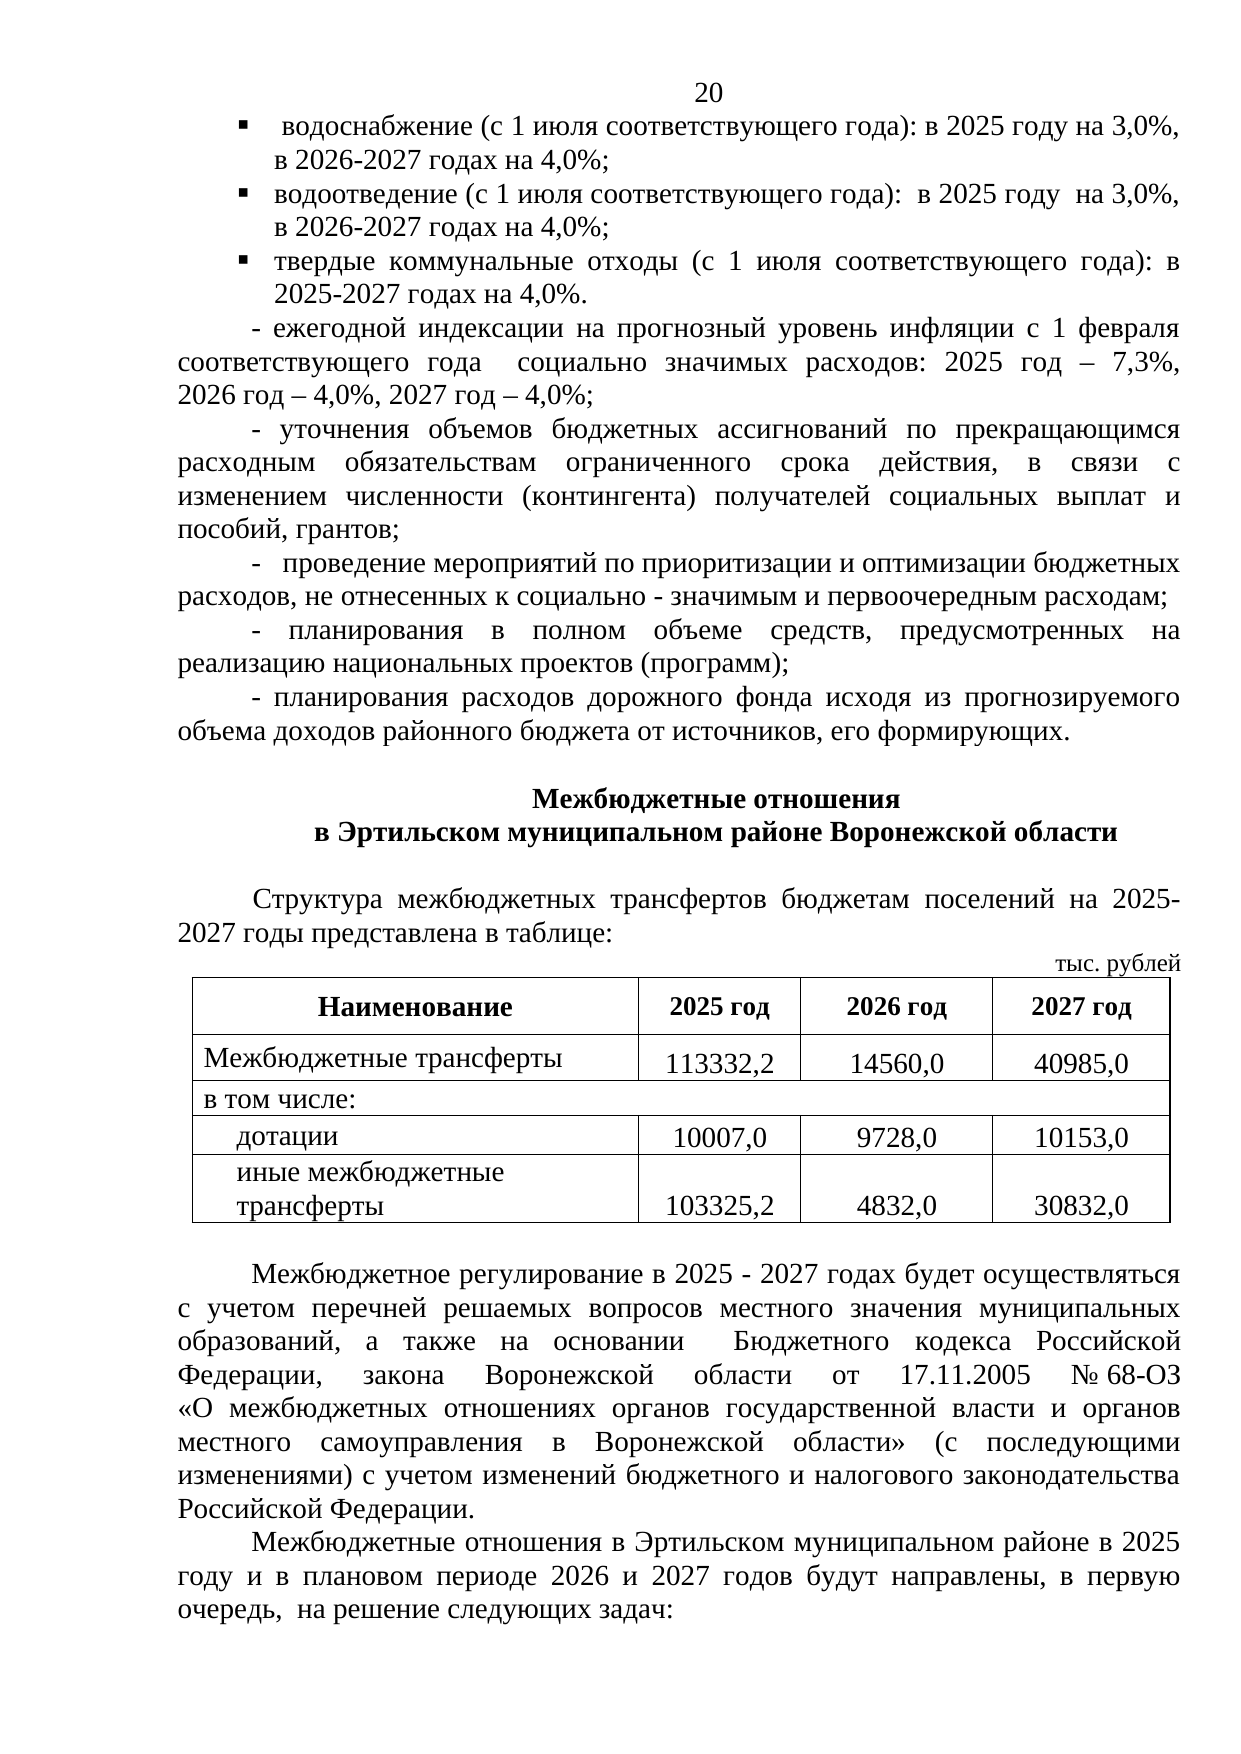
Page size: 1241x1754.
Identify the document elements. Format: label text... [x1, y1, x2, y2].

text Межбюджетные отношения [177, 781, 1181, 814]
text - планирования в полном объеме средств, предусмотренных на реализацию национальных проектов (программ); [177, 612, 1181, 679]
table_cell дотации [193, 1116, 638, 1153]
table_cell иные межбюджетные трансферты [193, 1155, 638, 1222]
text - ежегодной индексации на прогнозный уровень инфляции с 1 февраля соответствующего года социально значимых расходов: 2025 год – 7,3%, 2026 год – 4,0%, 2027 год – 4,0%; [177, 310, 1181, 411]
text Межбюджетное регулирование в 2025 - 2027 годах будет осуществляться с учетом перечней решаемых вопросов местного значения муниципальных образований, а также на основании Бюджетного кодекса Российской Федерации, закона Воронежской области от 17.11.2005 № 68-ОЗ «О межбюджетных отношениях органов государственной власти и органов местного самоуправления в Воронежской области» (с последующими изменениями) с учетом изменений бюджетного и налогового законодательства Российской Федерации. [177, 1256, 1181, 1524]
table_cell 113332,2 [639, 1035, 800, 1080]
table_header Наименование [193, 978, 638, 1033]
list водоотведение (с 1 июля соответствующего года): в 2025 году на 3,0%, в 2026-2027 годах на 4,0%; [236, 176, 1181, 243]
table_header 2026 год [801, 978, 992, 1033]
table_cell 4832,0 [801, 1155, 992, 1222]
table_header 2027 год [993, 978, 1169, 1033]
text - проведение мероприятий по приоритизации и оптимизации бюджетных расходов, не отнесенных к социально - значимым и первоочередным расходам; [177, 545, 1181, 612]
list - планирования расходов дорожного фонда исходя из прогнозируемого объема доходов районного бюджета от источников, его формирующих. [177, 679, 1181, 746]
table_cell Межбюджетные трансферты [193, 1035, 638, 1080]
text - уточнения объемов бюджетных ассигнований по прекращающимся расходным обязательствам ограниченного срока действия, в связи с изменением численности (контингента) получателей социальных выплат и пособий, грантов; [177, 411, 1181, 545]
table_cell 9728,0 [801, 1116, 992, 1153]
text Структура межбюджетных трансфертов бюджетам поселений на 2025-2027 годы представлена в таблице: [177, 881, 1181, 948]
table_cell 40985,0 [993, 1035, 1169, 1080]
text в Эртильском муниципальном районе Воронежской области [177, 814, 1181, 848]
table_cell 14560,0 [801, 1035, 992, 1080]
list водоснабжение (с 1 июля соответствующего года): в 2025 году на 3,0%, в 2026-2027 годах на 4,0%; [236, 108, 1181, 176]
table_cell в том числе: [193, 1081, 1169, 1115]
table_cell 10007,0 [639, 1116, 800, 1153]
table_cell 30832,0 [993, 1155, 1169, 1222]
list твердые коммунальные отходы (с 1 июля соответствующего года): в 2025-2027 годах на 4,0%. [236, 243, 1181, 310]
table_cell 103325,2 [639, 1155, 800, 1222]
table_header 2025 год [639, 978, 800, 1033]
table_cell 10153,0 [993, 1116, 1169, 1153]
text тыс. рублей [177, 948, 1181, 977]
text Межбюджетные отношения в Эртильском муниципальном районе в 2025 году и в плановом периоде 2026 и 2027 годов будут направлены, в первую очередь, на решение следующих задач: [177, 1524, 1181, 1625]
